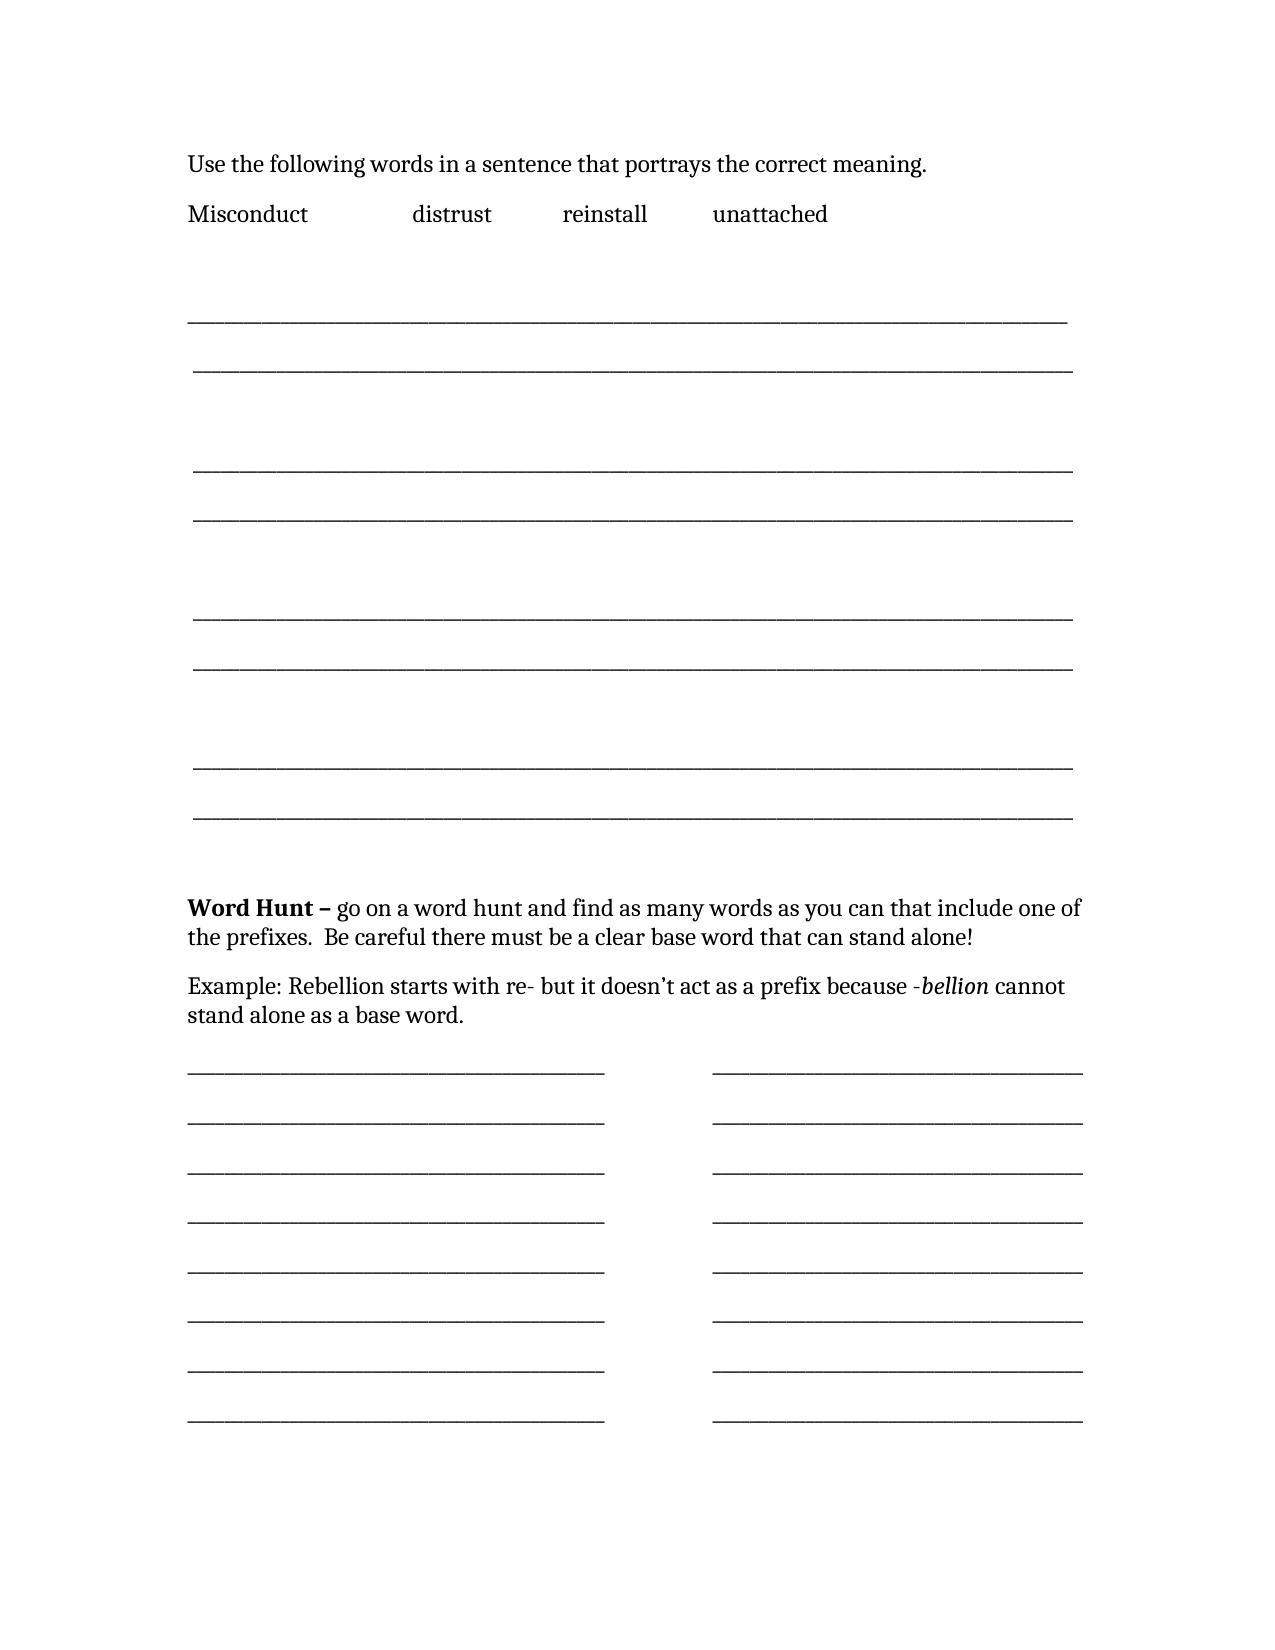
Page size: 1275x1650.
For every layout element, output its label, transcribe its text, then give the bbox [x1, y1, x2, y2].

text _______________________________________________________________________________________________ [187, 646, 1087, 674]
text _______________________________________________________________________________________________ [187, 299, 1087, 327]
text _______________________________________________________________________________________________ [187, 447, 1087, 476]
text _______________________________________________________________________________________________ [187, 497, 1087, 526]
text _____________________________________________ ________________________________________ [187, 1149, 1087, 1178]
text _____________________________________________ ________________________________________ [187, 1100, 1087, 1129]
text _______________________________________________________________________________________________ [187, 348, 1087, 377]
text _____________________________________________ ________________________________________ [187, 1348, 1087, 1377]
text _______________________________________________________________________________________________ [187, 596, 1087, 625]
text _____________________________________________ ________________________________________ [187, 1298, 1087, 1327]
text Use the following words in a sentence that portrays the correct meaning. [187, 150, 1087, 179]
text Misconduct distrust reinstall unattached [187, 199, 1087, 228]
text _______________________________________________________________________________________________ [187, 794, 1087, 823]
text Word Hunt – go on a word hunt and find as many words as you can that include one of the prefixes. Be careful there must be a clear base word that can stand alone! [187, 894, 1087, 951]
text _____________________________________________ ________________________________________ [187, 1050, 1087, 1079]
text _______________________________________________________________________________________________ [187, 745, 1087, 774]
text _____________________________________________ ________________________________________ [187, 1199, 1087, 1228]
text _____________________________________________ ________________________________________ [187, 1249, 1087, 1277]
text Example: Rebellion starts with re- but it doesn’t act as a prefix because -bellion cannot stand alone as a base word. [187, 972, 1087, 1029]
text _____________________________________________ ________________________________________ [187, 1397, 1087, 1426]
